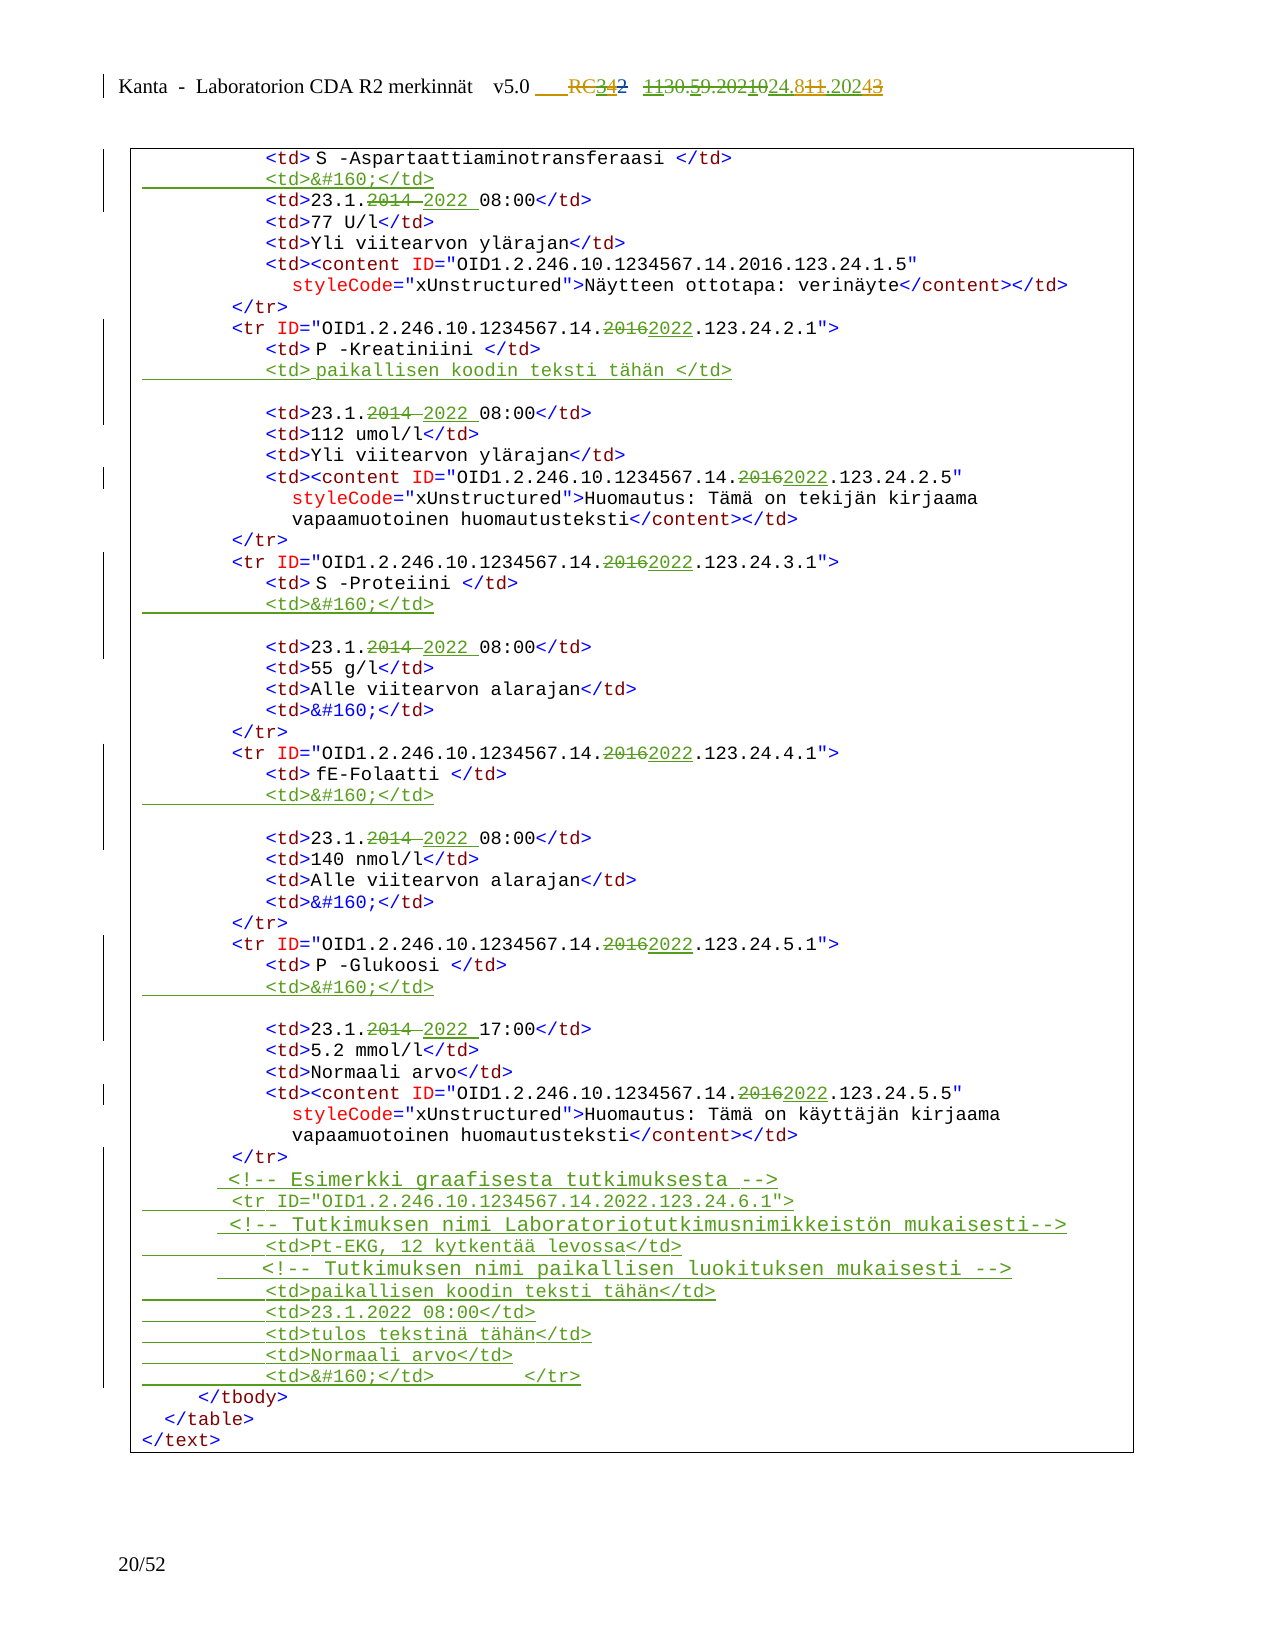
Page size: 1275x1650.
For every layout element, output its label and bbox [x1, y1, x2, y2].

table_header [131, 149, 1133, 1452]
